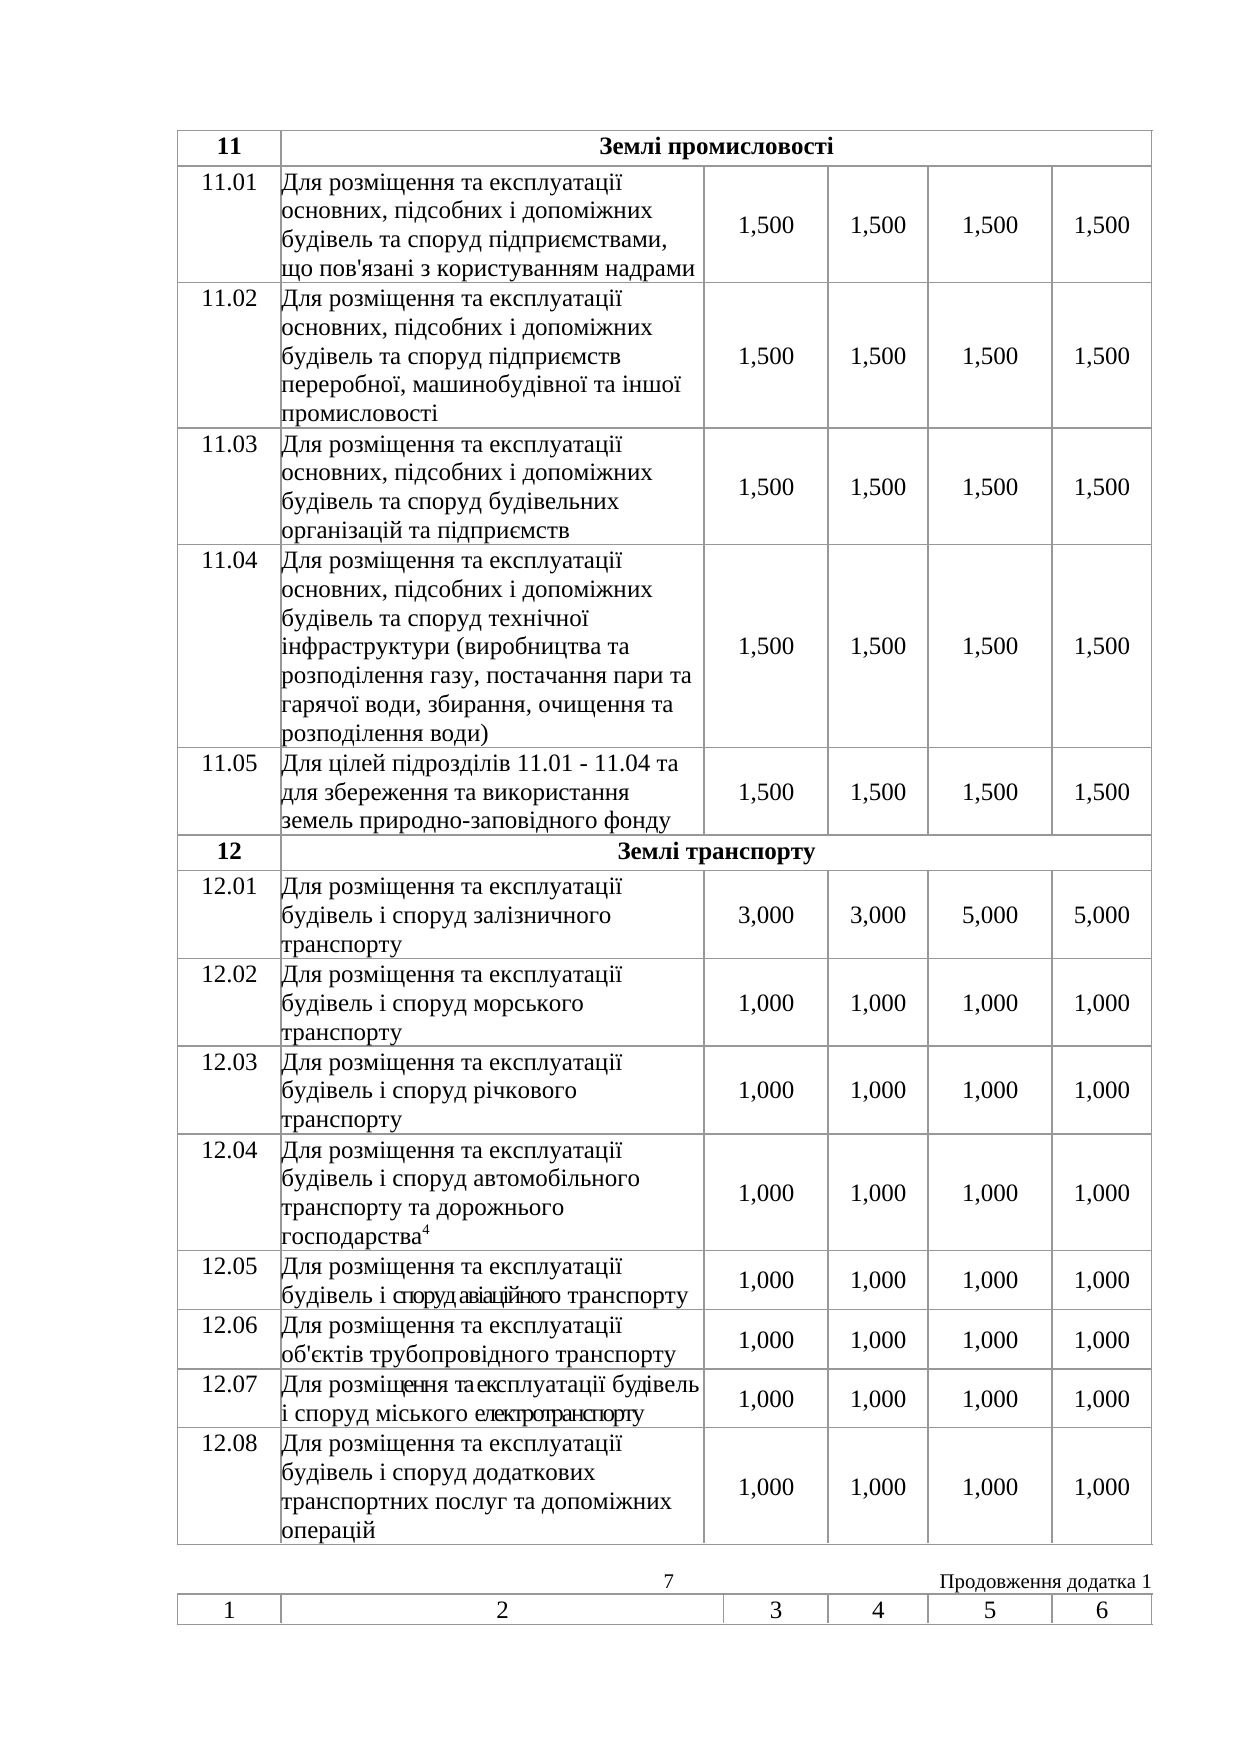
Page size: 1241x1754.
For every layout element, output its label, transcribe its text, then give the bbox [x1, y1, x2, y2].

table_cell 1,000 [1053, 1251, 1151, 1309]
table_cell Для розміщення та експлуатації основних, підсобних і допоміжних будівель та споруд підприємствами, що пов'язані з користуванням надрами [282, 167, 703, 282]
table_cell 1,500 [829, 283, 927, 427]
table_cell 1,000 [829, 1047, 927, 1133]
table_cell 1,000 [705, 959, 827, 1045]
table_cell 1,500 [829, 167, 927, 282]
table_cell 12.08 [178, 1428, 280, 1543]
table_cell 1,000 [1053, 1135, 1151, 1250]
table_header 5 [929, 1595, 1051, 1623]
table_cell Для розміщення та експлуатації будівель і споруд автомобільного транспорту та дорожнього господарства4 [282, 1135, 703, 1250]
table_cell 1,000 [705, 1310, 827, 1368]
table_cell 1,500 [1053, 429, 1151, 544]
table_cell 1,500 [929, 167, 1051, 282]
text 7 Продовження додатка 1 [177, 1569, 1152, 1593]
table_cell 3,000 [829, 871, 927, 957]
table_cell 12 [178, 836, 280, 870]
table_header 4 [829, 1595, 927, 1623]
table_cell 1,000 [929, 1370, 1051, 1427]
table_cell 1,000 [705, 1251, 827, 1309]
table_cell Для розміщення та експлуатації будівель і споруд залізничного транспорту [282, 871, 703, 957]
table_header 6 [1053, 1595, 1151, 1623]
table_cell Для розміщення та експлуатації основних, підсобних і допоміжних будівель та споруд будівельних організацій та підприємств [282, 429, 703, 544]
table_cell Для розміщення та експлуатації будівель і споруд річкового транспорту [282, 1047, 703, 1133]
table_header 1 [178, 1595, 280, 1623]
table_cell 1,500 [1053, 167, 1151, 282]
table_cell 1,500 [829, 748, 927, 834]
table_cell 1,500 [929, 748, 1051, 834]
table_cell 1,500 [705, 748, 827, 834]
table_cell 1,000 [705, 1135, 827, 1250]
table_cell Для розміщення та експлуатації будівель і споруд додаткових транспортних послуг та допоміжних операцій [282, 1428, 703, 1543]
table_cell 1,500 [1053, 748, 1151, 834]
table_cell 1,000 [929, 1428, 1051, 1543]
table_cell 12.04 [178, 1135, 280, 1250]
table_cell 5,000 [929, 871, 1051, 957]
table_cell Для розміщення та експлуатації будівель і споруд авіаційного транспорту [282, 1251, 703, 1309]
table_cell 1,000 [705, 1370, 827, 1427]
table_cell 1,000 [829, 959, 927, 1045]
table_cell Для розміщення та експлуатації основних, підсобних і допоміжних будівель та споруд підприємств переробної, машинобудівної та іншої промисловості [282, 283, 703, 427]
table_cell 1,000 [929, 1047, 1051, 1133]
table_cell 1,500 [1053, 545, 1151, 746]
table_cell 1,500 [829, 545, 927, 746]
table_cell Землі промисловості [282, 131, 1151, 165]
table_cell Для розміщення та експлуатації будівель і споруд морського транспорту [282, 959, 703, 1045]
table_cell 1,000 [1053, 959, 1151, 1045]
table_header 3 [724, 1595, 827, 1623]
table_cell 1,500 [929, 545, 1051, 746]
table_cell 1,500 [929, 283, 1051, 427]
table_cell 1,000 [705, 1047, 827, 1133]
table_cell 1,000 [929, 1310, 1051, 1368]
table_cell 1,000 [829, 1310, 927, 1368]
table_cell 1,500 [929, 429, 1051, 544]
table_cell 12.01 [178, 871, 280, 957]
table_cell 1,500 [705, 429, 827, 544]
table_cell 1,000 [929, 959, 1051, 1045]
table_cell 1,500 [705, 545, 827, 746]
table_cell 1,000 [829, 1428, 927, 1543]
table_cell 12.06 [178, 1310, 280, 1368]
table_cell 12.05 [178, 1251, 280, 1309]
table_cell 1,000 [705, 1428, 827, 1543]
table_cell 11.03 [178, 429, 280, 544]
table_cell 11.01 [178, 167, 280, 282]
table_header 2 [282, 1595, 723, 1623]
table_cell 1,000 [1053, 1370, 1151, 1427]
table_cell Для розміщення та експлуатації основних, підсобних і допоміжних будівель та споруд технічної інфраструктури (виробництва та розподілення газу, постачання пари та гарячої води, збирання, очищення та розподілення води) [282, 545, 703, 746]
table_cell 1,500 [705, 283, 827, 427]
table_cell 12.03 [178, 1047, 280, 1133]
table_cell 11 [178, 131, 280, 165]
table_cell 1,000 [829, 1135, 927, 1250]
table_cell 1,000 [829, 1370, 927, 1427]
table_cell 1,000 [929, 1135, 1051, 1250]
table_cell 1,000 [1053, 1047, 1151, 1133]
table_cell 1,000 [1053, 1428, 1151, 1543]
table_cell Землі транспорту [282, 836, 1151, 870]
table_cell 12.02 [178, 959, 280, 1045]
table_cell 1,500 [705, 167, 827, 282]
table_cell Для розміщення та експлуатації будівель і споруд міського електротранспорту [282, 1370, 703, 1427]
table_cell 11.02 [178, 283, 280, 427]
table_cell 1,500 [1053, 283, 1151, 427]
table_cell 3,000 [705, 871, 827, 957]
table_cell 1,500 [829, 429, 927, 544]
table_cell 1,000 [929, 1251, 1051, 1309]
table_cell 1,000 [829, 1251, 927, 1309]
table_cell 12.07 [178, 1370, 280, 1427]
table_cell 11.05 [178, 748, 280, 834]
table_cell 5,000 [1053, 871, 1151, 957]
table_cell Для розміщення та експлуатації об'єктів трубопровідного транспорту [282, 1310, 703, 1368]
table_cell 1,000 [1053, 1310, 1151, 1368]
table_cell 11.04 [178, 545, 280, 746]
table_cell Для цілей підрозділів 11.01 - 11.04 та для збереження та використання земель природно-заповідного фонду [282, 748, 703, 834]
